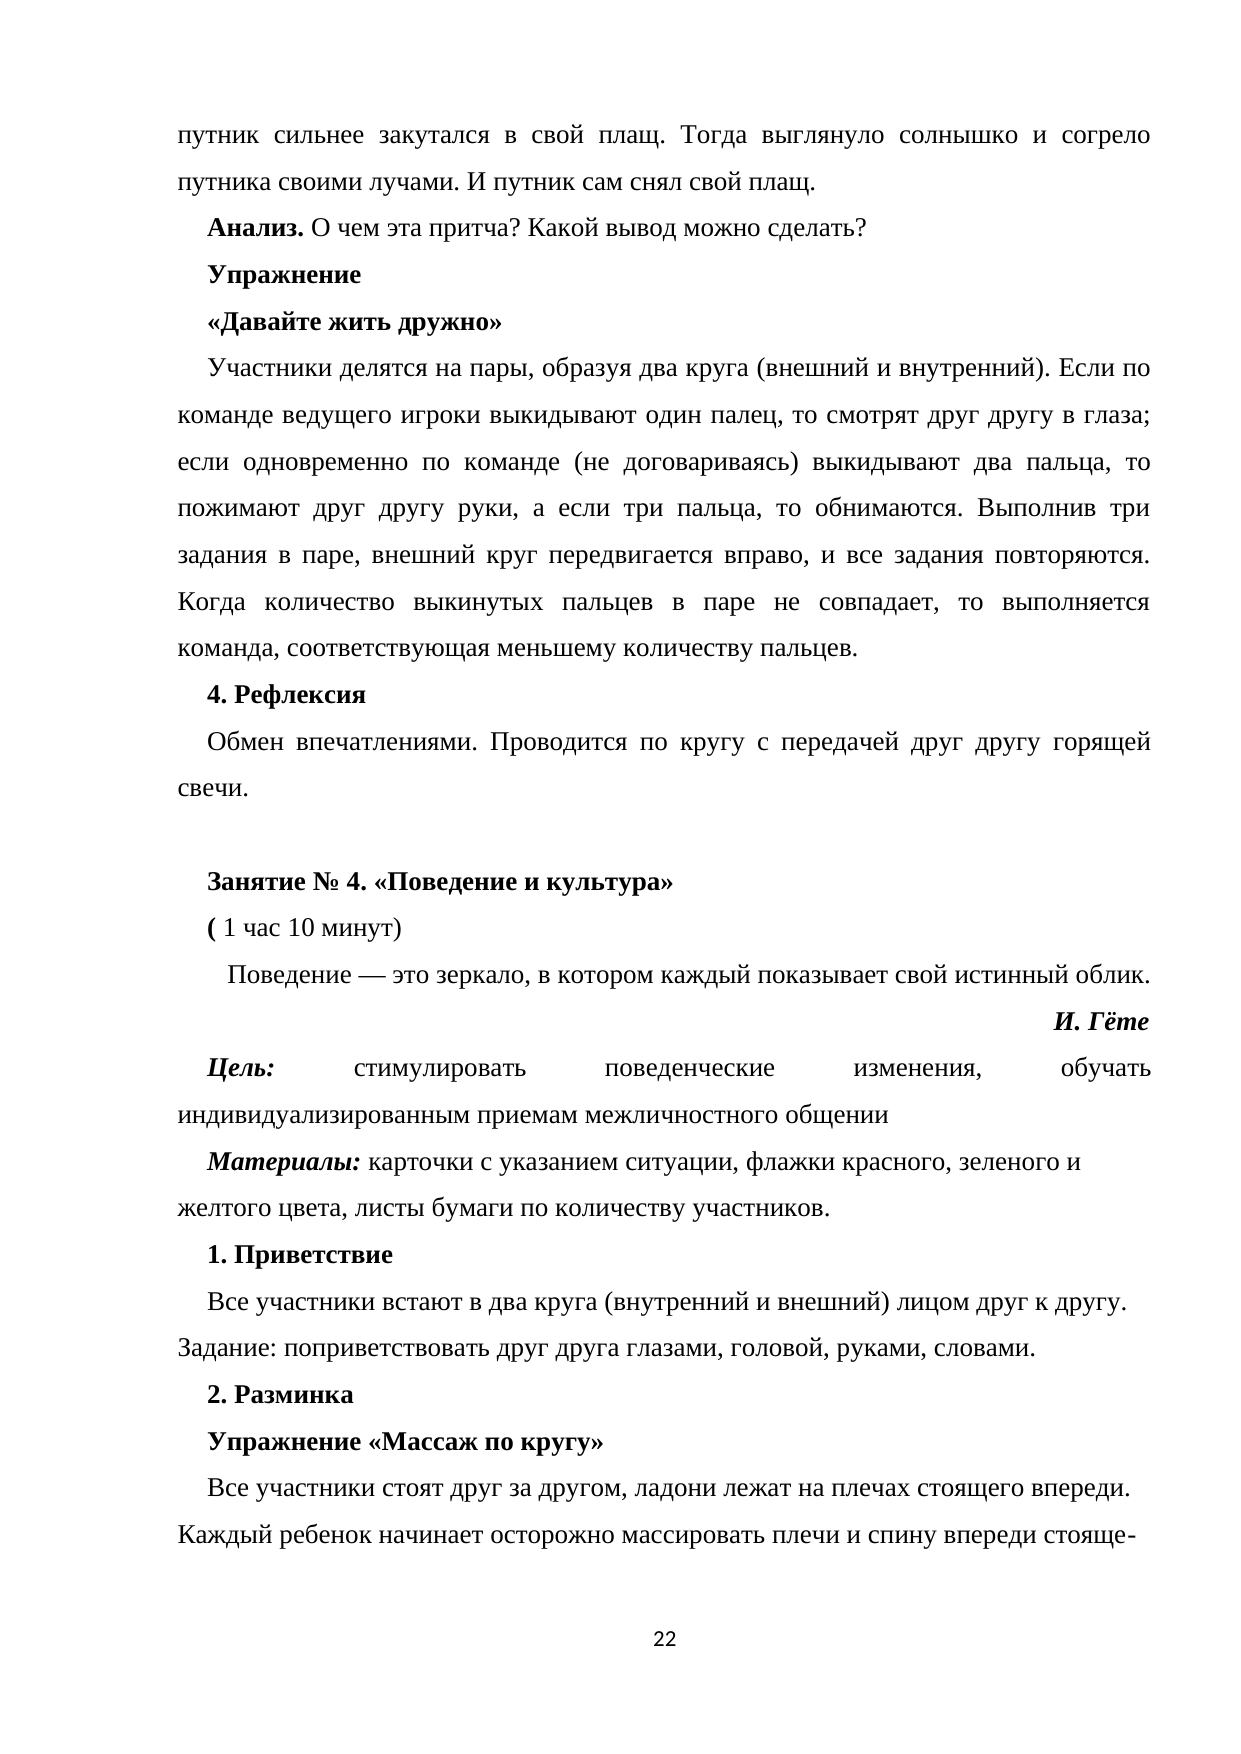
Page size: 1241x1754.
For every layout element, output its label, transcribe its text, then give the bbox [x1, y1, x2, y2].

text Все участники встают в два круга (внутренний и внешний) лицом друг к другу. Задание: поприветствовать друг друга глазами, головой, руками, словами. [177, 1285, 1152, 1363]
text Обмен впечатлениями. Проводится по кругу с передачей друг другу горящей свечи. [177, 725, 1152, 803]
text «Давайте жить дружно» [177, 305, 1152, 336]
text 4. Рефлексия [177, 678, 1152, 709]
text Занятие № 4. «Поведение и культура» [177, 865, 1152, 896]
text Упражнение [177, 258, 1152, 289]
text Упражнение «Массаж по кругу» [177, 1425, 1152, 1456]
text Цель: стимулировать поведенческие изменения, обучать индивидуализированным приемам межличностного общении [177, 1051, 1152, 1129]
text 1. Приветствие [177, 1238, 1152, 1269]
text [177, 118, 1152, 196]
text И. Гёте [177, 1005, 1152, 1036]
text Участники делятся на пары, образуя два круга (внешний и внутренний). Если по команде ведущего игроки выкидывают один палец, то смотрят друг другу в глаза; если одновременно по команде (не договариваясь) выкидывают два пальца, то пожимают друг другу руки, а если три пальца, то обнимаются. Выполнив три задания в паре, внешний круг передвигается вправо, и все задания повторяются. Когда количество выкинутых пальцев в паре не совпадает, то выполняется команда, соответствующая меньшему количеству пальцев. [177, 351, 1152, 663]
text 2. Разминка [177, 1378, 1152, 1409]
text Анализ. О чем эта притча? Какой вывод можно сделать? [177, 211, 1152, 243]
text Поведение — это зеркало, в котором каждый показывает свой истинный облик. [177, 958, 1152, 989]
text ( 1 час 10 минут) [177, 911, 1152, 943]
text Материалы: карточки с указанием ситуации, флажки красного, зеленого и желтого цвета, листы бумаги по количеству участников. [177, 1145, 1152, 1223]
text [177, 1471, 1152, 1549]
